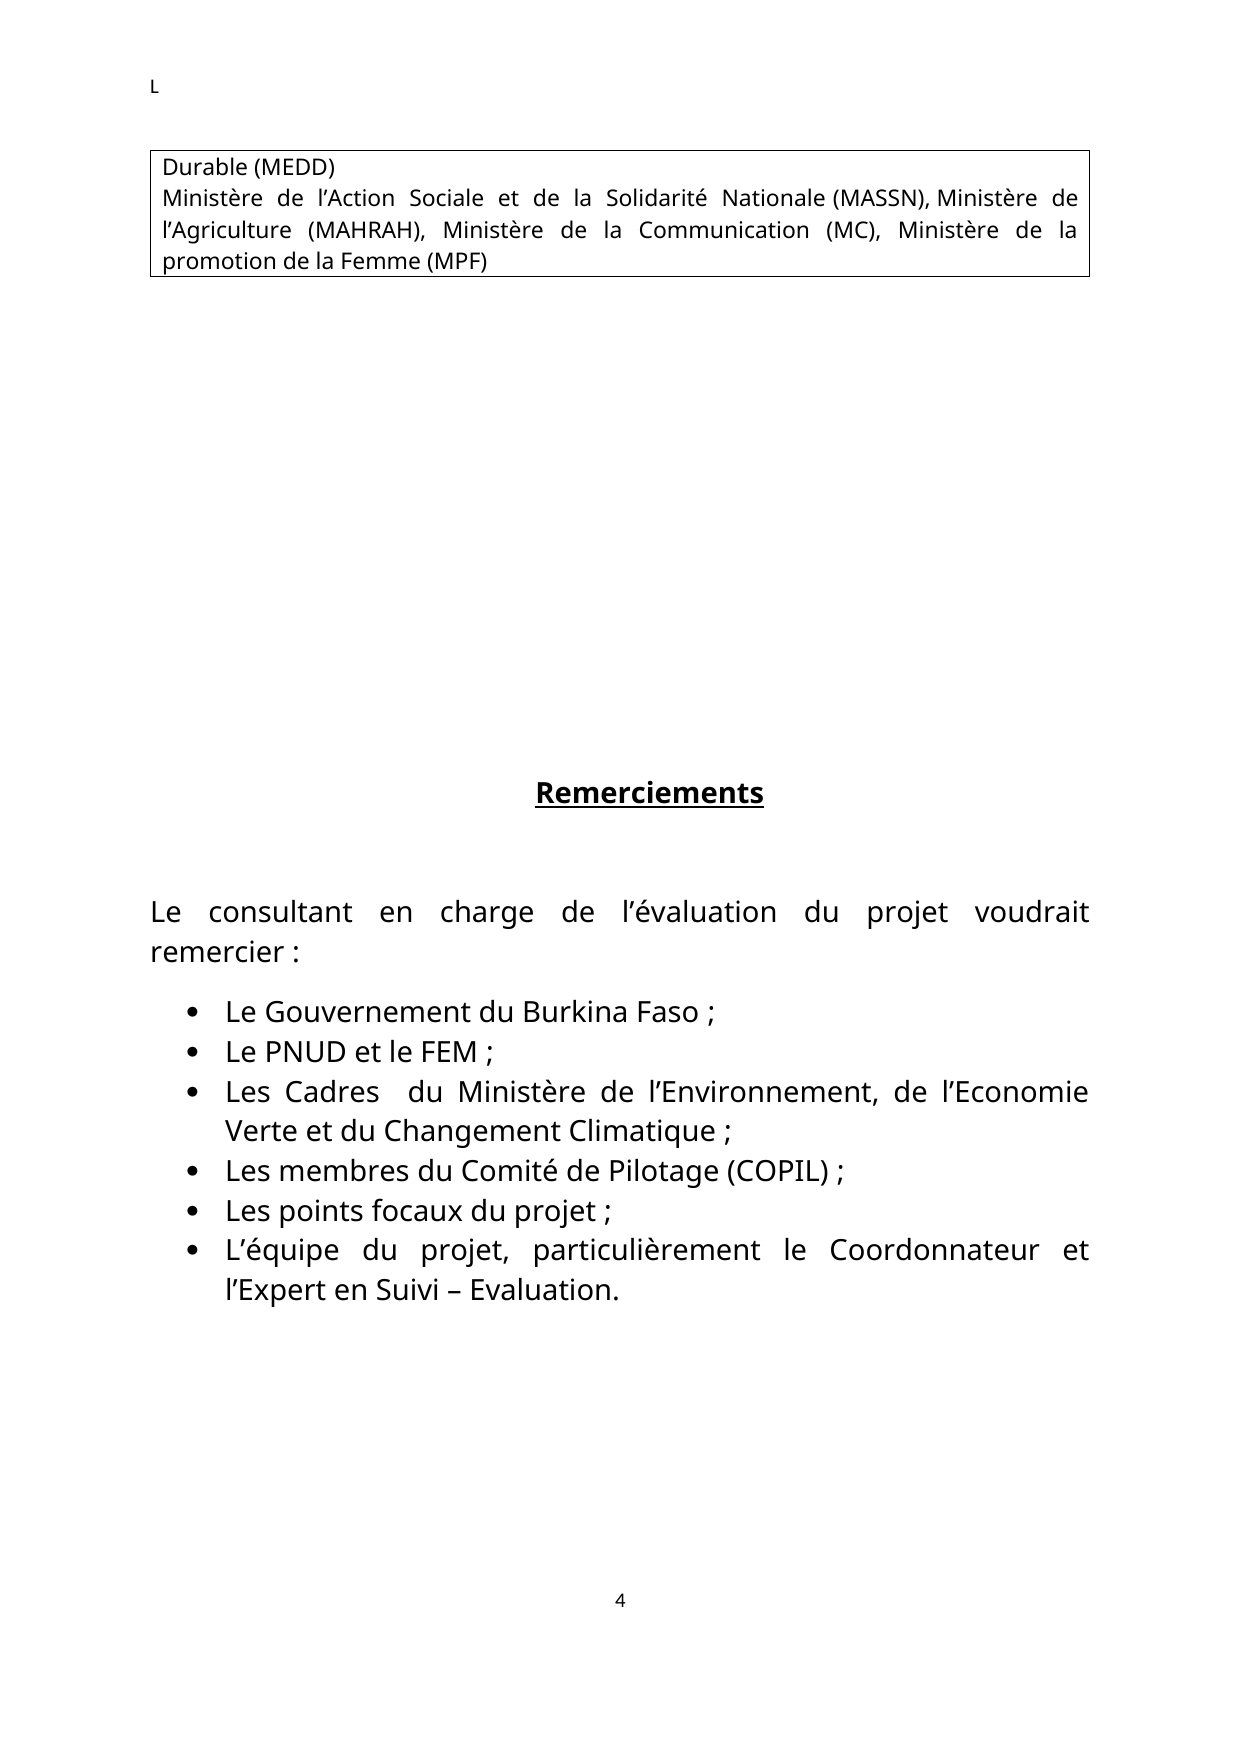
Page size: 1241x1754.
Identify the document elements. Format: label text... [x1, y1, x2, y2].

list Le PNUD et le FEM ; [187, 1031, 1090, 1071]
text Le consultant en charge de l’évaluation du projet voudrait remercier : [150, 891, 1090, 971]
list Les membres du Comité de Pilotage (COPIL) ; [187, 1150, 1090, 1190]
list Les points focaux du projet ; [187, 1190, 1090, 1229]
text Remerciements [300, 772, 1090, 812]
list Le Gouvernement du Burkina Faso ; [187, 991, 1090, 1031]
list Les Cadres du Ministère de l’Environnement, de l’Economie Verte et du Changement Climatique ; [187, 1071, 1090, 1150]
list L’équipe du projet, particulièrement le Coordonnateur et l’Expert en Suivi – Evaluation. [187, 1229, 1090, 1309]
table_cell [151, 151, 1089, 276]
